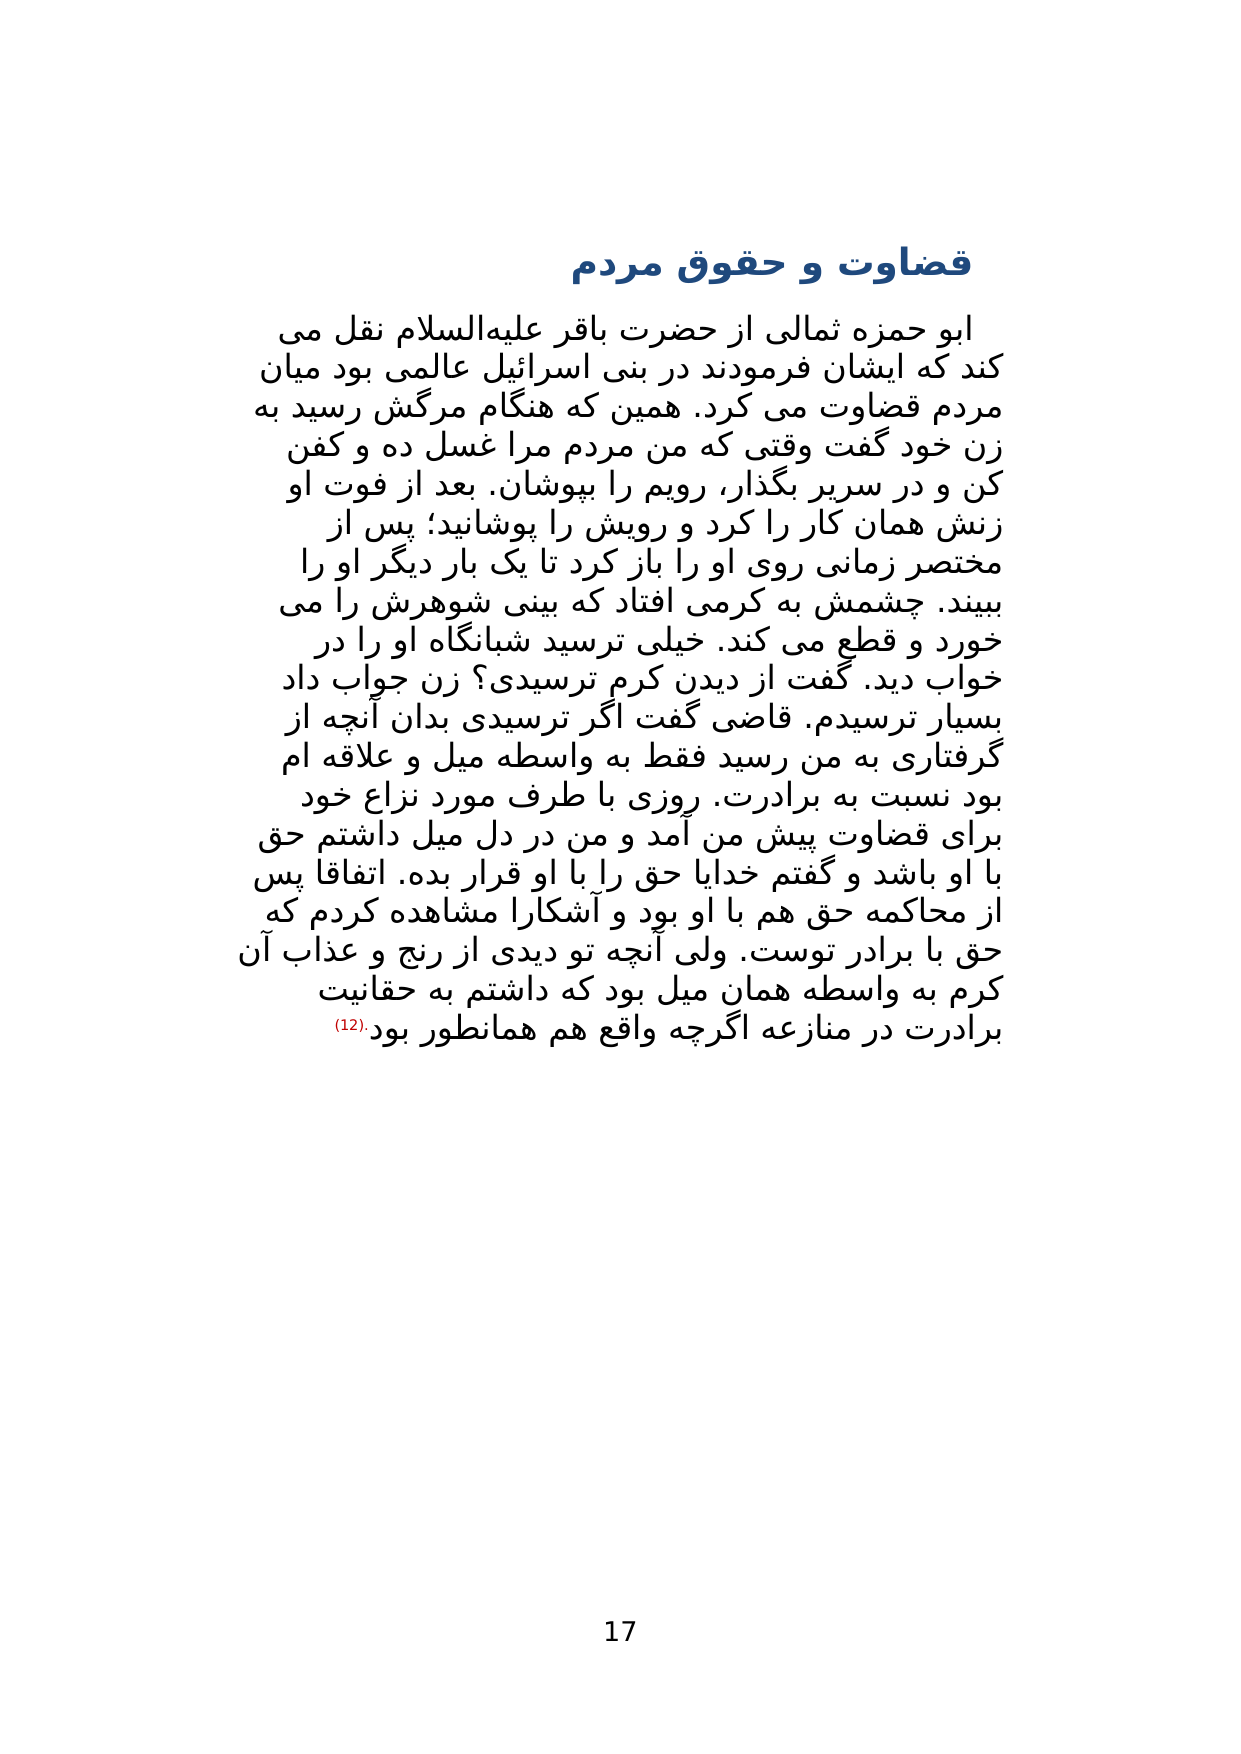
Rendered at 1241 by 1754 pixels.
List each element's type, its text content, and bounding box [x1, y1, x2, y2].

text ابو حمزه ثمالی از حضرت باقر عليه‌السلام نقل می کند که ایشان فرمودند در بنی اسرائیل عالمی بود میان مردم قضاوت می کرد. همین که هنگام مرگش رسید به زن خود گفت وقتی که من مردم مرا غسل ده و کفن کن و در سریر بگذار، رویم را بپوشان. بعد از فوت او زنش همان کار را کرد و رویش را پوشانید؛ پس از مختصر زمانی روی او را باز کرد تا یک بار دیگر او را ببیند. چشمش به کرمی افتاد که بینی شوهرش را می خورد و قطع می کند. خیلی ترسید شبانگاه او را در خواب دید. گفت از دیدن کرم ترسیدی؟ زن جواب داد بسیار ترسیدم. قاضی گفت اگر ترسیدی بدان آنچه از گرفتاری به من رسید فقط به واسطه میل و علاقه ام بود نسبت به برادرت. روزی با طرف مورد نزاع خود برای قضاوت پیش من آمد و من در دل میل داشتم حق با او باشد و گفتم خدایا حق را با او قرار بده. اتفاقا پس از محاکمه حق هم با او بود و آشکارا مشاهده کردم که حق با برادر توست. ولی آنچه تو دیدی از رنج و عذاب آن کرم به واسطه همان میل بود که داشتم به حقانیت برادرت در منازعه اگرچه واقع هم همانطور بود.(12) [236, 309, 1004, 1047]
subtitle قضاوت و حقوق مردم [236, 241, 1004, 284]
